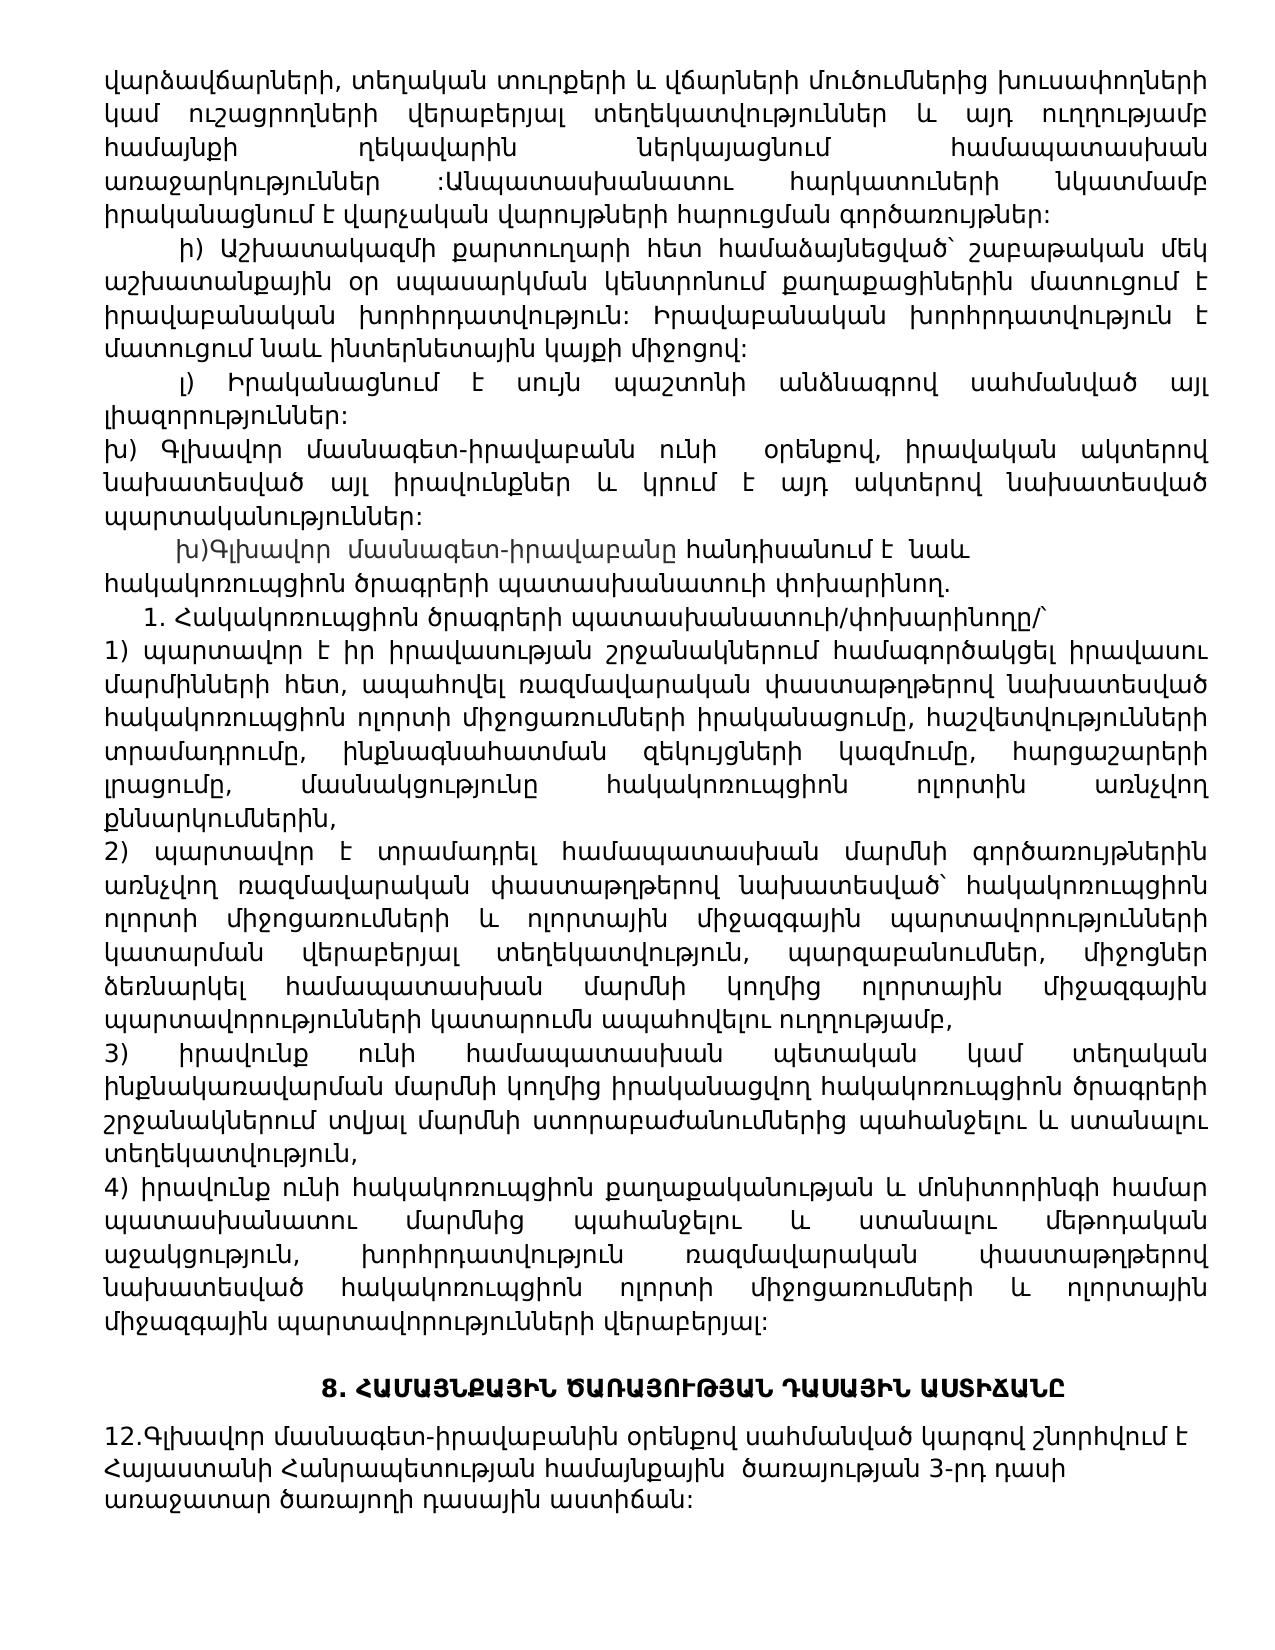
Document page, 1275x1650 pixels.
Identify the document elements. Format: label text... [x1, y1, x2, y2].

text 12.Գլխավոր մասնագետ-իրավաբանին օրենքով սահմանված կարգով շնորհվում է Հայաստանի Հանրապետության համայնքային ծառայության 3-րդ դասի առաջատար ծառայողի դասային աստիճան: [103, 1422, 1218, 1514]
text ի) Աշխատակազմի քարտուղարի հետ համաձայնեցված՝ շաբաթական մեկ աշխատանքային օր սպասարկման կենտրոնում քաղաքացիներին մատուցում է իրավաբանական խորհրդատվություն: Իրավաբանական խորհրդատվություն է մատուցում նաև ինտերնետային կայքի միջոցով: [103, 234, 1209, 363]
text լ) Իրականացնում է սույն պաշտոնի անձնագրով սահմանված այլ լիազորություններ: խ) Գլխավոր մասնագետ-իրավաբանն ունի օրենքով, իրավական ակտերով նախատեսված այլ իրավունքներ և կրում է այդ ակտերով նախատեսված պարտականություններ: [103, 368, 1209, 531]
text 4) իրավունք ունի հակակոռուպցիոն քաղաքականության և մոնիտորինգի համար պատասխանատու մարմնից պահանջելու և ստանալու մեթոդական աջակցություն, խորհրդատվություն ռազմավարական փաստաթղթերով նախատեսված հակակոռուպցիոն ոլորտի միջոցառումների և ոլորտային միջազգային պարտավորությունների վերաբերյալ: [103, 1173, 1209, 1336]
text 1) պարտավոր է իր իրավասության շրջանակներում համագործակցել իրավասու մարմինների հետ, ապահովել ռազմավարական փաստաթղթերով նախատեսված հակակոռուպցիոն ոլորտի միջոցառումների իրականացումը, հաշվետվությունների տրամադրումը, ինքնագնահատման զեկույցների կազմումը, հարցաշարերի լրացումը, մասնակցությունը հակակոռուպցիոն ոլորտին առնչվող քննարկումներին, [103, 636, 1209, 833]
text 8. ՀԱՄԱՅՆՔԱՅԻՆ ԾԱՌԱՅՈՒԹՅԱՆ ԴԱՍԱՅԻՆ ԱՍՏԻՃԱՆԸ [103, 1374, 1218, 1403]
text 1. Հակակոռուպցիոն ծրագրերի պատասխանատուի/փոխարինողը/՝ [103, 603, 1209, 632]
text 2) պարտավոր է տրամադրել համապատասխան մարմնի գործառույթներին առնչվող ռազմավարական փաստաթղթերով նախատեսված՝ հակակոռուպցիոն ոլորտի միջոցառումների և ոլորտային միջազգային պարտավորությունների կատարման վերաբերյալ տեղեկատվություն, պարզաբանումներ, միջոցներ ձեռնարկել համապատասխան մարմնի կողմից ոլորտային միջազգային պարտավորությունների կատարումն ապահովելու ուղղությամբ, [103, 837, 1209, 1034]
text 3) իրավունք ունի համապատասխան պետական կամ տեղական ինքնակառավարման մարմնի կողմից իրականացվող հակակոռուպցիոն ծրագրերի շրջանակներում տվյալ մարմնի ստորաբաժանումներից պահանջելու և ստանալու տեղեկատվություն, [103, 1039, 1209, 1168]
text խ)Գլխավոր մասնագետ-իրավաբանը հանդիսանում է նաև հակակոռուպցիոն ծրագրերի պատասխանատուի փոխարինող. [103, 536, 1209, 598]
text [103, 66, 1209, 229]
